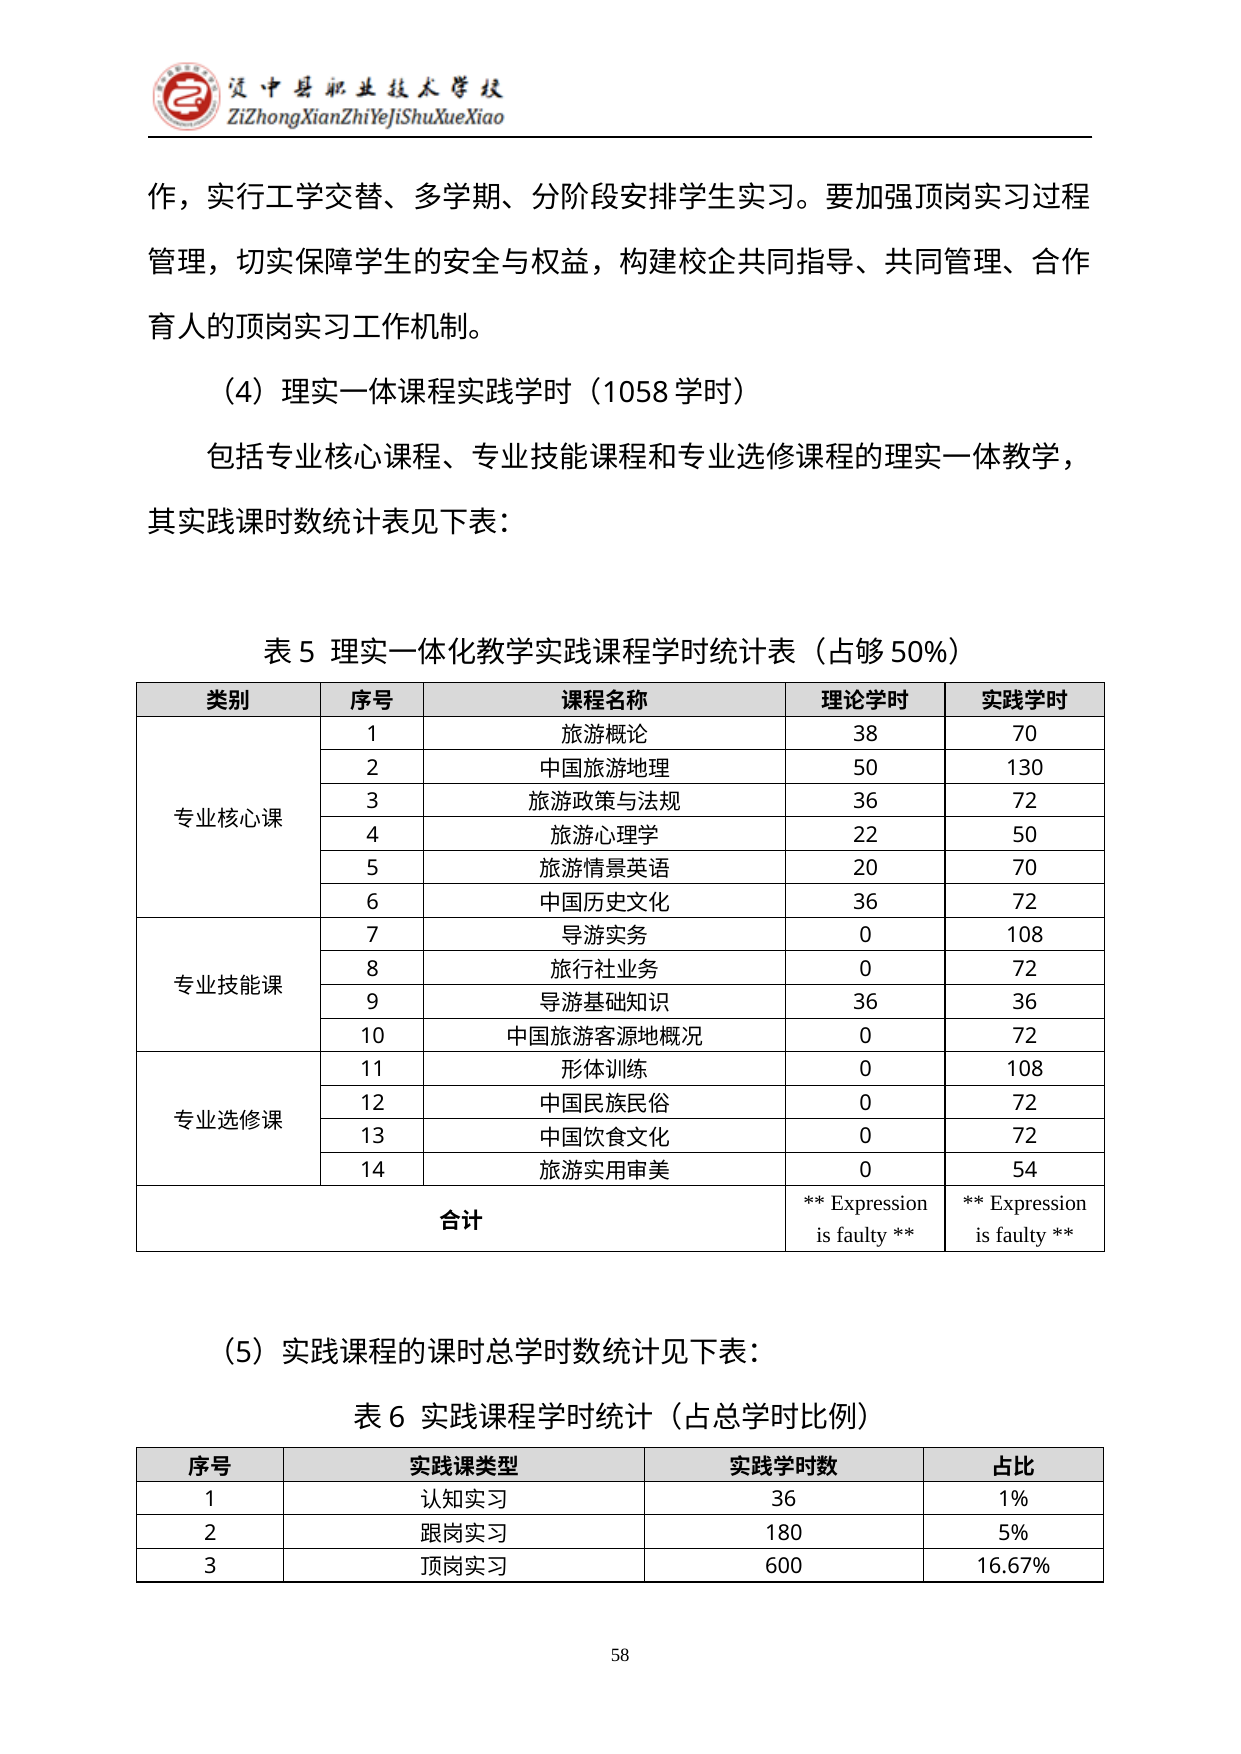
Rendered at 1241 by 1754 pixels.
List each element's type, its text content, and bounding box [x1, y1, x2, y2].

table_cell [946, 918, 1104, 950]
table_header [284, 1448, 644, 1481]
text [148, 162, 1092, 357]
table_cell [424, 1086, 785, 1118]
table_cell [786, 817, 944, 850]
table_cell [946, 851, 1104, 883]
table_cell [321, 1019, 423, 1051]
picture [147, 59, 511, 134]
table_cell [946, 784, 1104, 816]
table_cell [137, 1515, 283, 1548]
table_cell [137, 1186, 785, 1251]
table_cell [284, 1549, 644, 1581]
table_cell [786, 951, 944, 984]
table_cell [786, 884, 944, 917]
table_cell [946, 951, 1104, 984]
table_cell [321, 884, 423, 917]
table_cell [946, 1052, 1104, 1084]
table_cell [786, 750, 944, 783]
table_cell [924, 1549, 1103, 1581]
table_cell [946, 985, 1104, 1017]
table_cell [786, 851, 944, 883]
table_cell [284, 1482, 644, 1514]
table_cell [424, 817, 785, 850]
text 包括专业核心课程、专业技能课程和专业选修课程的理实一体教学，其实践课时数统计表见下表： [148, 422, 1092, 552]
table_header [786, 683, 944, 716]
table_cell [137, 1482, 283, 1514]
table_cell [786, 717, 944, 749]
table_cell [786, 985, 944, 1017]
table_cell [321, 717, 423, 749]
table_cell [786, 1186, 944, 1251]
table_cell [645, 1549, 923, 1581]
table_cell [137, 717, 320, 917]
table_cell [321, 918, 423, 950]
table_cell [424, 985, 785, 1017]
text 表6 实践课程学时统计（占总学时比例） [148, 1382, 1092, 1447]
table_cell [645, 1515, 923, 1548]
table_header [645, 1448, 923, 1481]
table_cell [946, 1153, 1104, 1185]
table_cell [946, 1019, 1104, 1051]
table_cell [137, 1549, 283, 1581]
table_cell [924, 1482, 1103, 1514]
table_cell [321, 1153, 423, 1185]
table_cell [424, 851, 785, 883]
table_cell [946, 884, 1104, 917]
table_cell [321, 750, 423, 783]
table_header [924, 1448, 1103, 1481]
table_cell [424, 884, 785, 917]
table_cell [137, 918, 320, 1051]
text 表5 理实一体化教学实践课程学时统计表（占够50%） [148, 617, 1092, 682]
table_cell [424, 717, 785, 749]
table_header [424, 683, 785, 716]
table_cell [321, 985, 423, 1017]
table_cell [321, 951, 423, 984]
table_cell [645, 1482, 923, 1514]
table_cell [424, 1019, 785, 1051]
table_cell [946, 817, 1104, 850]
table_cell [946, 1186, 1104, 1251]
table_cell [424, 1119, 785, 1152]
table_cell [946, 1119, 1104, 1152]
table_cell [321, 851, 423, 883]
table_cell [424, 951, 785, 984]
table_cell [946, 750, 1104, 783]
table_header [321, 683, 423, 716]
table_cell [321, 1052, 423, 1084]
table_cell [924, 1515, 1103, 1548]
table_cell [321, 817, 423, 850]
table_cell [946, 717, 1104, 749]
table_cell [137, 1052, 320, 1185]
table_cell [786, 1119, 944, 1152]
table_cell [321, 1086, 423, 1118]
text （4）理实一体课程实践学时（1058学时） [148, 357, 1092, 422]
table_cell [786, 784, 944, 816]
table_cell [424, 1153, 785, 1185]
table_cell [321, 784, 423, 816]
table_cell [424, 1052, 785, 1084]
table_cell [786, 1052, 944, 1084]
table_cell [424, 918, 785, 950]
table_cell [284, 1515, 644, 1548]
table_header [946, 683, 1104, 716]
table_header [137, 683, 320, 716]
text （5）实践课程的课时总学时数统计见下表： [148, 1317, 1092, 1382]
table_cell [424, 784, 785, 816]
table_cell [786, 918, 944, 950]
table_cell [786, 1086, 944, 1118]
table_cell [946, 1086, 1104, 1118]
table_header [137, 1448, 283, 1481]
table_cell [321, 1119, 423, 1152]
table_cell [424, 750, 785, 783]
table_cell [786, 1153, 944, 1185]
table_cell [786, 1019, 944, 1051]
